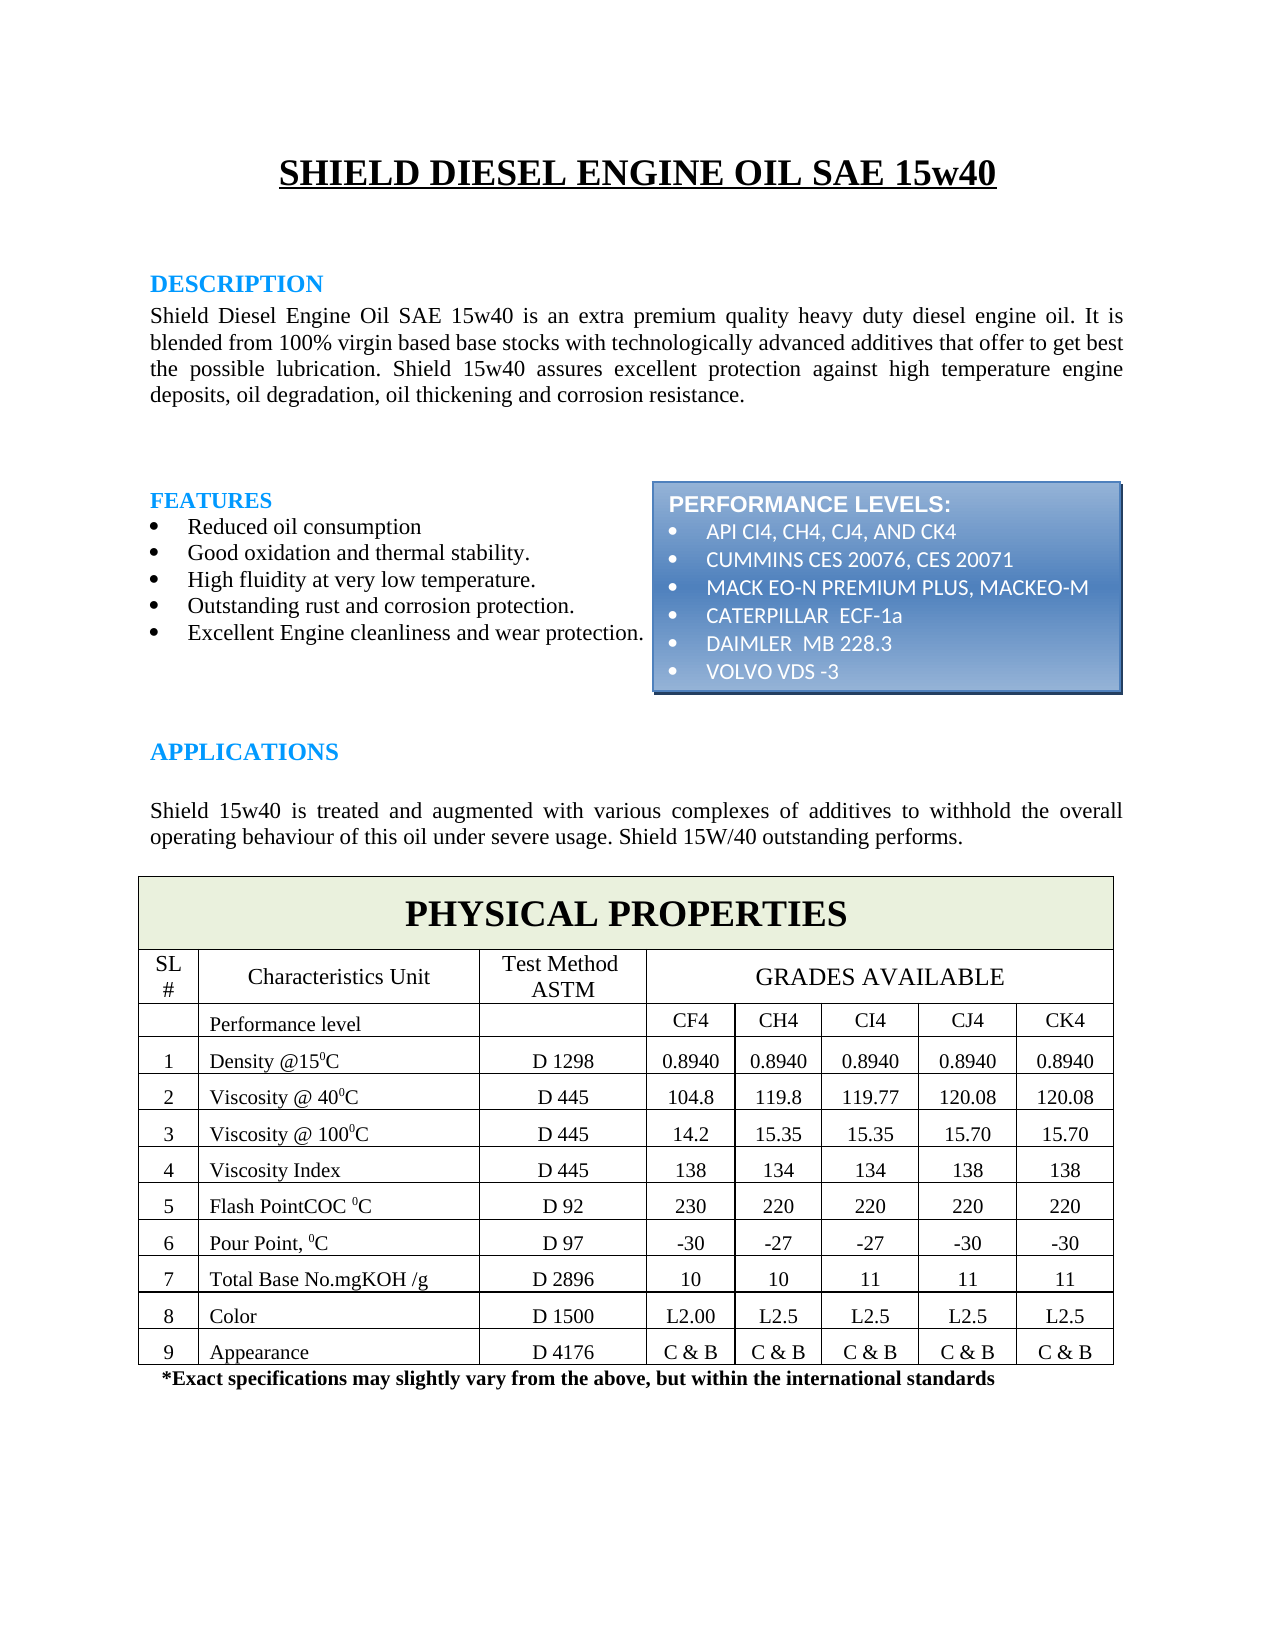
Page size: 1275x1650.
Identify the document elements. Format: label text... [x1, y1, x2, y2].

table_cell 120.08 [919, 1074, 1016, 1109]
table_cell 9 [139, 1329, 198, 1364]
table_cell 134 [736, 1147, 821, 1182]
table_cell L2.00 [647, 1293, 734, 1328]
table_cell L2.5 [736, 1293, 821, 1328]
table_cell L2.5 [1017, 1293, 1113, 1328]
table_cell Appearance [199, 1329, 479, 1364]
table_cell 5 [139, 1183, 198, 1218]
text Shield 15w40 is treated and augmented with various complexes of additives to withhold the overall operating behaviour of this oil under severe usage. Shield 15W/40 outstanding performs. [150, 797, 1125, 849]
table_cell CJ4 [919, 1004, 1016, 1036]
table_cell 0.8940 [919, 1037, 1016, 1073]
table_cell 14.2 [647, 1110, 734, 1146]
table_cell D 2896 [480, 1256, 646, 1291]
table_cell C & B [919, 1329, 1016, 1364]
table_cell Test Method ASTM [480, 950, 646, 1003]
table_cell D 4176 [480, 1329, 646, 1364]
table_cell Density @150C [199, 1037, 479, 1073]
table_cell 15.70 [1017, 1110, 1113, 1146]
text DESCRIPTION [150, 269, 1125, 298]
table_cell Pour Point, 0C [199, 1220, 479, 1255]
table_cell CK4 [1017, 1004, 1113, 1036]
table_cell C & B [647, 1329, 734, 1364]
table_cell L2.5 [919, 1293, 1016, 1328]
table_cell C & B [1017, 1329, 1113, 1364]
table_cell 220 [822, 1183, 918, 1218]
table_cell D 445 [480, 1110, 646, 1146]
table_cell 220 [919, 1183, 1016, 1218]
table_cell 8 [139, 1293, 198, 1328]
text FEATURES [150, 487, 652, 513]
table_cell GRADES AVAILABLE [647, 950, 1113, 1003]
table_cell 0.8940 [647, 1037, 734, 1073]
table_cell D 92 [480, 1183, 646, 1218]
text *Exact specifications may slightly vary from the above, but within the international standards [150, 1365, 1125, 1389]
table_header PHYSICAL PROPERTIES [139, 877, 1113, 949]
table_cell CF4 [647, 1004, 734, 1036]
table_cell 220 [1017, 1183, 1113, 1218]
table_cell 0.8940 [1017, 1037, 1113, 1073]
table_cell L2.5 [822, 1293, 918, 1328]
table_cell 2 [139, 1074, 198, 1109]
table_cell CI4 [822, 1004, 918, 1036]
table_cell 6 [139, 1220, 198, 1255]
table_cell Flash PointCOC 0C [199, 1183, 479, 1218]
table_cell Color [199, 1293, 479, 1328]
table_cell Viscosity Index [199, 1147, 479, 1182]
table_cell Viscosity @ 400C [199, 1074, 479, 1109]
table_cell 119.77 [822, 1074, 918, 1109]
table_cell C & B [822, 1329, 918, 1364]
table_cell SL# [139, 950, 198, 1003]
table_cell 120.08 [1017, 1074, 1113, 1109]
table_cell 7 [139, 1256, 198, 1291]
table_cell D 445 [480, 1147, 646, 1182]
table_cell 11 [1017, 1256, 1113, 1291]
list Reduced oil consumption [150, 513, 652, 539]
table_cell D 445 [480, 1074, 646, 1109]
table_cell -27 [736, 1220, 821, 1255]
list High fluidity at very low temperature. [150, 566, 652, 592]
table_cell D 1298 [480, 1037, 646, 1073]
table_cell Viscosity @ 1000C [199, 1110, 479, 1146]
table_cell -30 [919, 1220, 1016, 1255]
table_cell 11 [919, 1256, 1016, 1291]
table_cell Performance level [199, 1004, 479, 1036]
table_cell 0.8940 [736, 1037, 821, 1073]
table_cell 0.8940 [822, 1037, 918, 1073]
table_cell 15.70 [919, 1110, 1016, 1146]
table_cell 10 [736, 1256, 821, 1291]
table_cell 220 [736, 1183, 821, 1218]
table_cell C & B [736, 1329, 821, 1364]
table_cell D 1500 [480, 1293, 646, 1328]
table_cell [139, 1004, 198, 1036]
list Excellent Engine cleanliness and wear protection. [150, 618, 652, 645]
text APPLICATIONS [150, 737, 1125, 766]
table_cell [480, 1004, 646, 1036]
table_cell 138 [919, 1147, 1016, 1182]
text Shield Diesel Engine Oil SAE 15w40 is an extra premium quality heavy duty diesel engine oil. It is blended from 100% virgin based base stocks with technologically advanced additives that offer to get best the possible lubrication. Shield 15w40 assures excellent protection against high temperature engine deposits, oil degradation, oil thickening and corrosion resistance. [150, 302, 1125, 408]
list Good oxidation and thermal stability. [150, 539, 652, 566]
table_cell 11 [822, 1256, 918, 1291]
table_cell 119.8 [736, 1074, 821, 1109]
table_cell 230 [647, 1183, 734, 1218]
table_cell 104.8 [647, 1074, 734, 1109]
title SHIELD DIESEL ENGINE OIL SAE 15w40 [150, 150, 1125, 193]
table_cell -30 [647, 1220, 734, 1255]
table_cell 138 [1017, 1147, 1113, 1182]
table_cell 138 [647, 1147, 734, 1182]
table_cell -30 [1017, 1220, 1113, 1255]
table_cell Total Base No.mgKOH /g [199, 1256, 479, 1291]
table_cell 134 [822, 1147, 918, 1182]
table_cell 4 [139, 1147, 198, 1182]
table_cell CH4 [736, 1004, 821, 1036]
table_cell 3 [139, 1110, 198, 1146]
table_cell 10 [647, 1256, 734, 1291]
table_cell Characteristics Unit [199, 950, 479, 1003]
table_cell 1 [139, 1037, 198, 1073]
list Outstanding rust and corrosion protection. [150, 592, 652, 618]
table_cell -27 [822, 1220, 918, 1255]
table_cell 15.35 [822, 1110, 918, 1146]
table_cell 15.35 [736, 1110, 821, 1146]
table_cell D 97 [480, 1220, 646, 1255]
